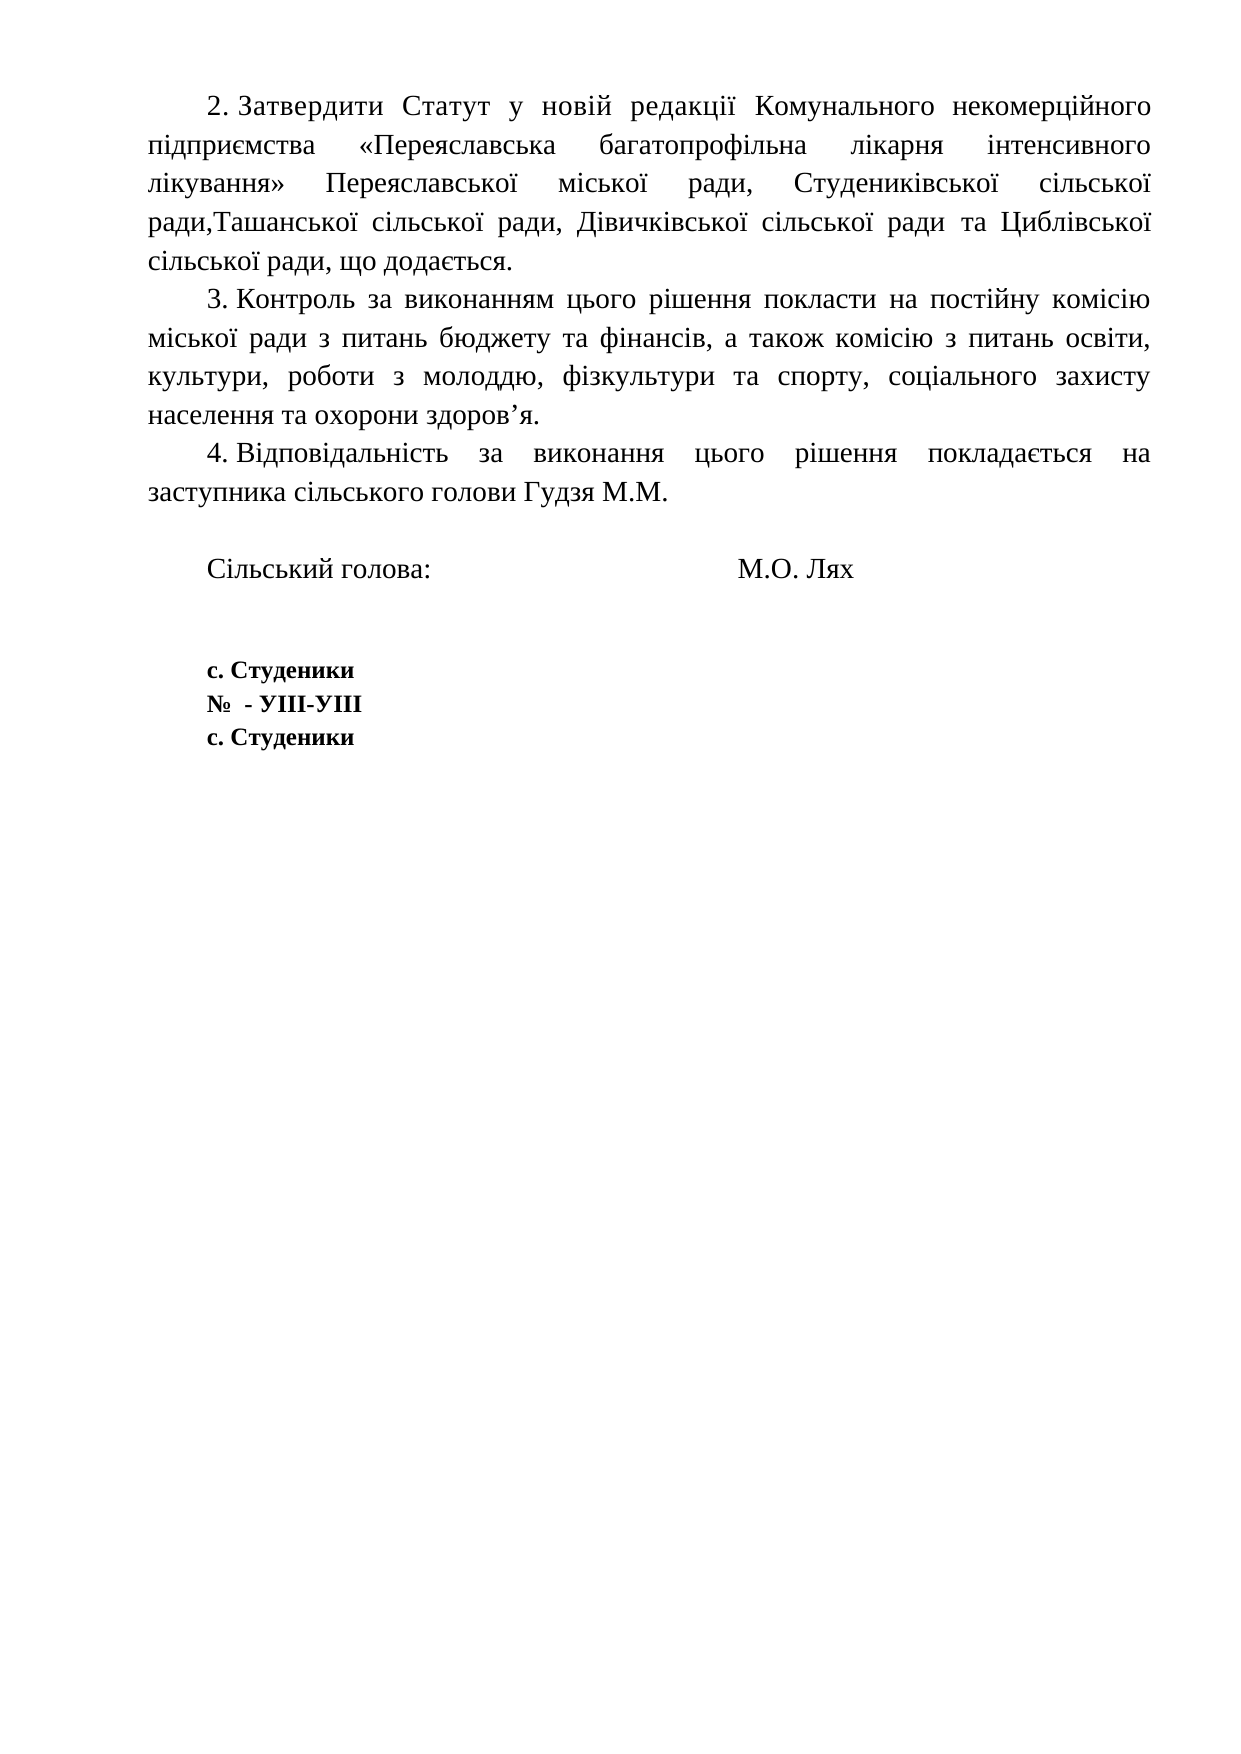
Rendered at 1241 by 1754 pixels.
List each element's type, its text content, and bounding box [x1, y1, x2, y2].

text 3. Контроль за виконанням цього рішення покласти на постійну комісію міської ради з питань бюджету та фінансів, а також комісію з питань освіти, культури, роботи з молоддю, фізкультури та спорту, соціального захисту населення та охорони здоров’я. [148, 281, 1152, 430]
text Сільський голова: М.О. Лях [148, 551, 1152, 584]
text 2. Затвердити Статут у новій редакції Комунального некомерційного підприємства «Переяславська багатопрофільна лікарня інтенсивного лікування» Переяславської міської ради, Студениківської сільської ради,Ташанської сільської ради, Дівичківської сільської ради та Циблівської сільської ради, що додається. [148, 88, 1152, 276]
text 4. Відповідальність за виконання цього рішення покладається на заступника сільського голови Гудзя М.М. [148, 435, 1152, 507]
text с. Студеники [148, 722, 1152, 750]
text № - УІІІ-УІІІ [148, 689, 1152, 717]
text с. Студеники [148, 656, 1152, 684]
